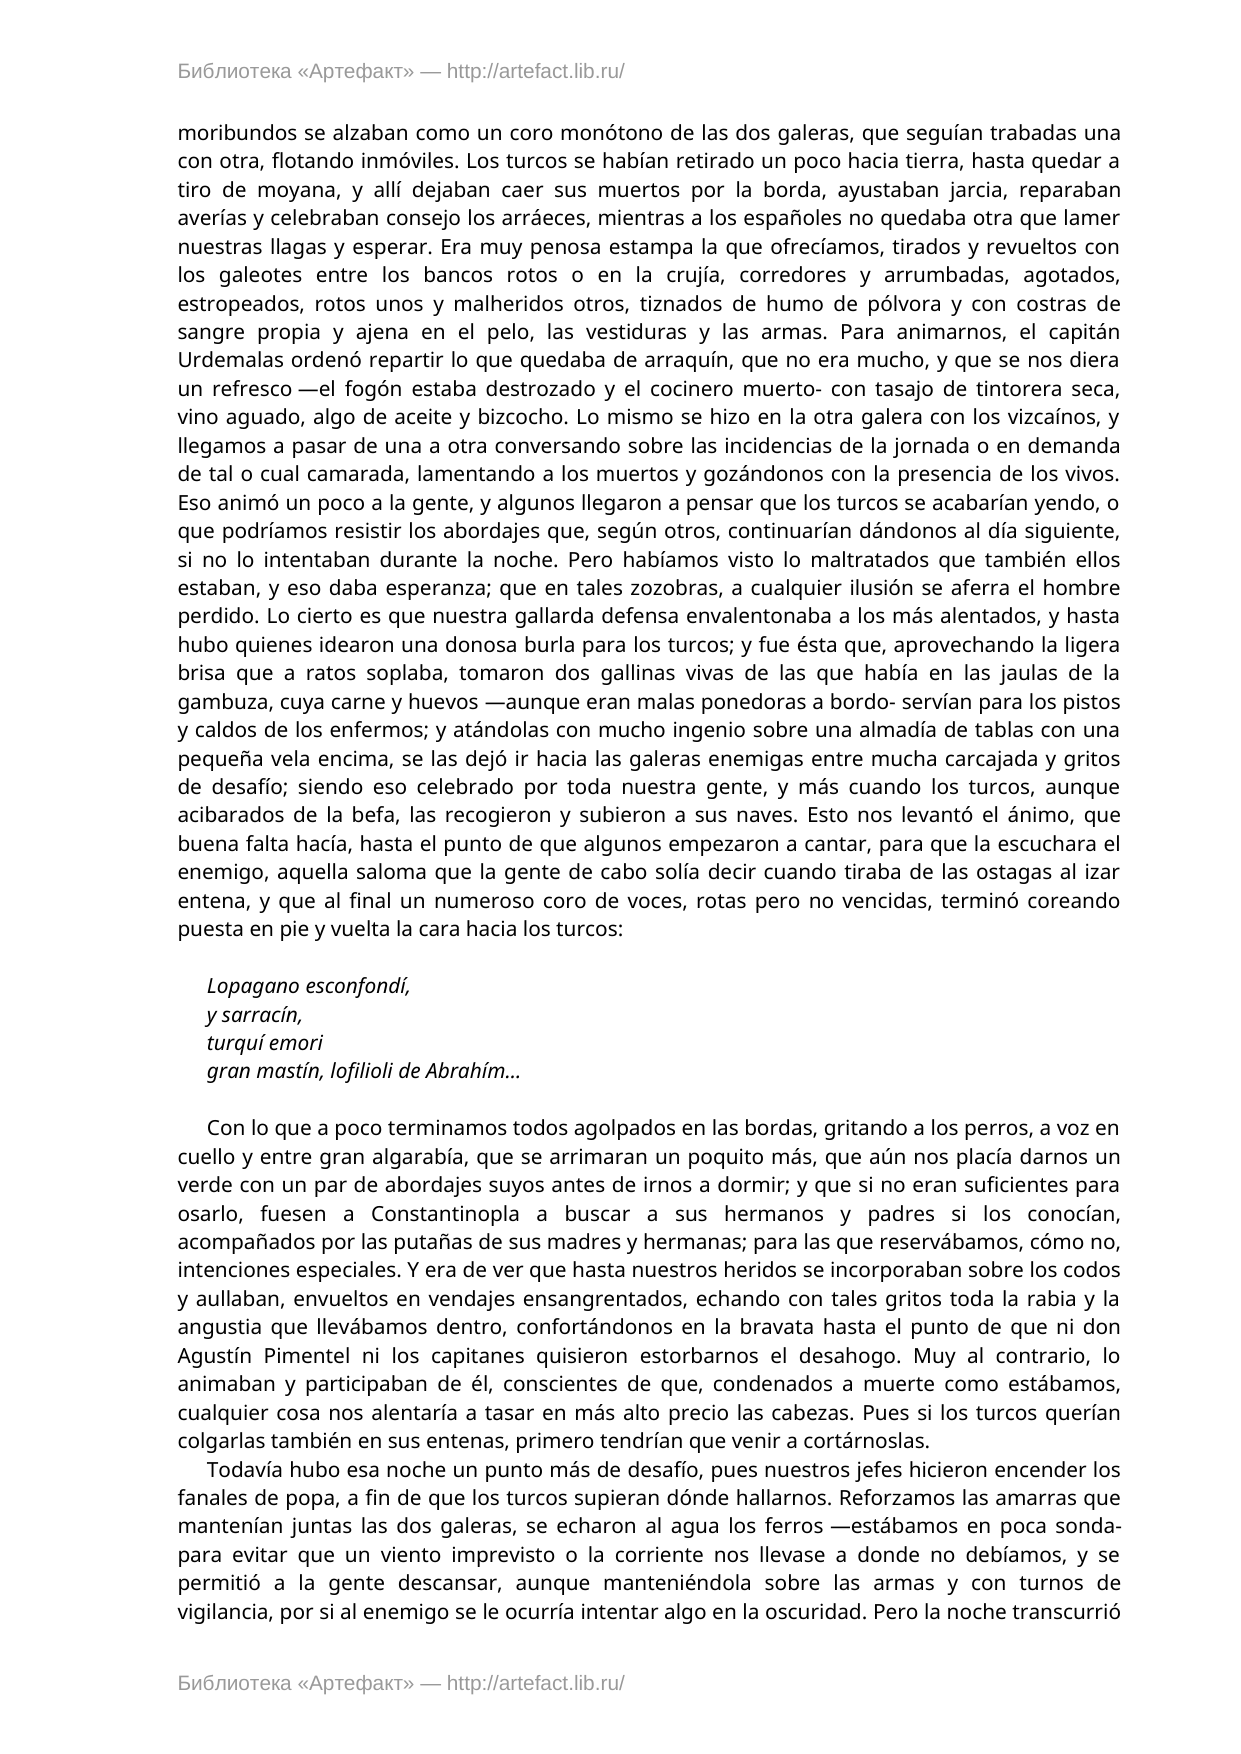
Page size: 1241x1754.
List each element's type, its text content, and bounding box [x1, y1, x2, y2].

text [177, 1455, 1122, 1625]
text gran mastín, lofilioli de Abrahím... [177, 1057, 1122, 1085]
text Lopagano esconfondí, [177, 971, 1122, 1000]
text turquí emori [177, 1028, 1122, 1057]
text Con lo que a poco terminamos todos agolpados en las bordas, gritando a los perros, a voz en cuello y entre gran algarabía, que se arrimaran un poquito más, que aún nos placía darnos un verde con un par de abordajes suyos antes de irnos a dormir; y que si no eran suficientes para osarlo, fuesen a Constantinopla a buscar a sus hermanos y padres si los conocían, acompañados por las putañas de sus madres y hermanas; para las que reservábamos, cómo no, intenciones especiales. Y era de ver que hasta nuestros heridos se incorporaban sobre los codos y aullaban, envueltos en vendajes ensangrentados, echando con tales gritos toda la rabia y la angustia que llevábamos dentro, confortándonos en la bravata hasta el punto de que ni don Agustín Pimentel ni los capitanes quisieron estorbarnos el desahogo. Muy al contrario, lo animaban y participaban de él, conscientes de que, condenados a muerte como estábamos, cualquier cosa nos alentaría a tasar en más alto precio las cabezas. Pues si los turcos querían colgarlas también en sus entenas, primero tendrían que venir a cortárnoslas. [177, 1113, 1122, 1455]
text y sarracín, [177, 1000, 1122, 1028]
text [177, 118, 1122, 943]
